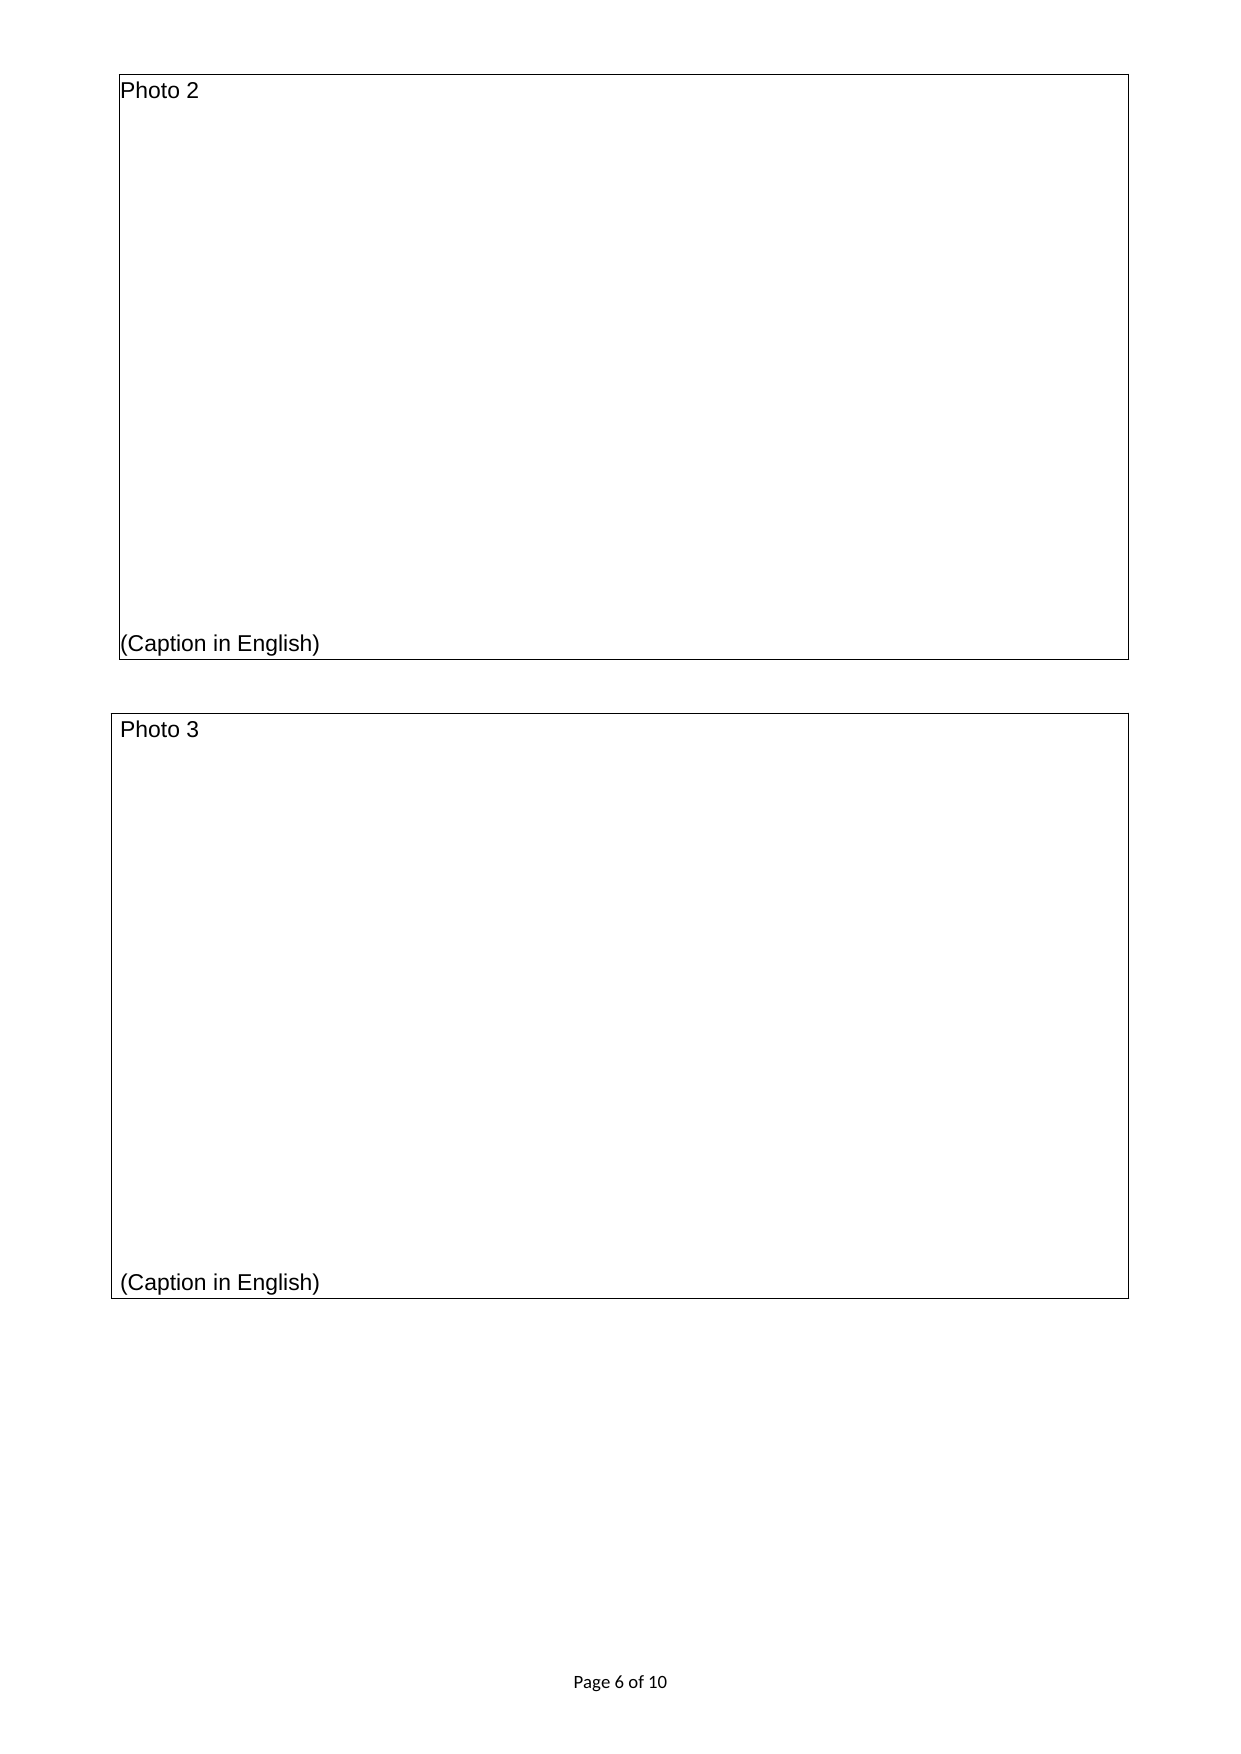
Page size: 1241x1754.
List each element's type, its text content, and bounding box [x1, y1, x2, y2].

text Photo 3 [112, 714, 1128, 742]
text Photo 2 [120, 75, 1128, 103]
text (Caption in English) [120, 627, 1128, 659]
text (Caption in English) [112, 1266, 1128, 1298]
